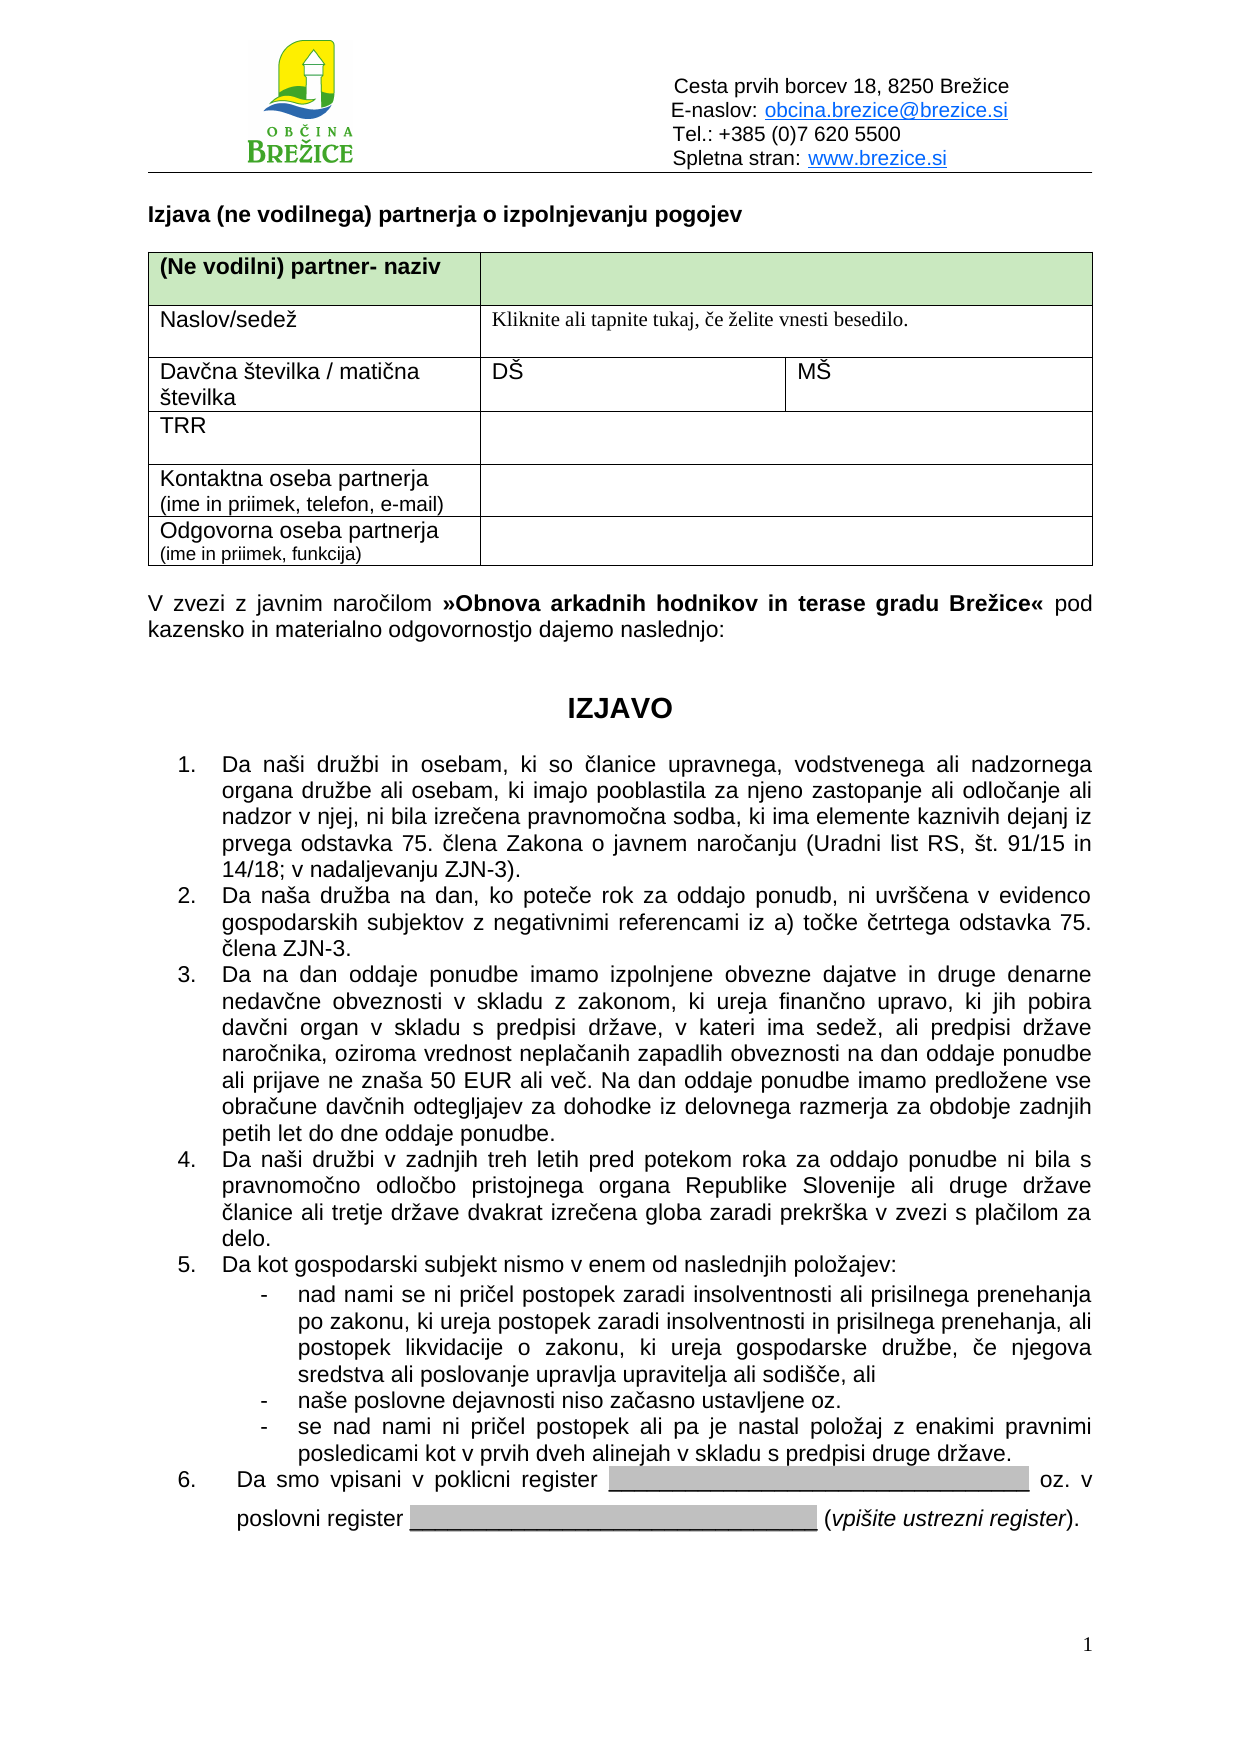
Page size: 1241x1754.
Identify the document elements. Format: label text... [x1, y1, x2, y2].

table_header [481, 253, 1092, 305]
text Izjava (ne vodilnega) partnerja o izpolnjevanju pogojev [148, 201, 1092, 228]
list naše poslovne dejavnosti niso začasno ustavljene oz. [260, 1387, 1092, 1413]
list Da naši družbi in osebam, ki so članice upravnega, vodstvenega ali nadzornega organa družbe ali osebam, ki imajo pooblastila za njeno zastopanje ali odločanje ali nadzor v njej, ni bila izrečena pravnomočna sodba, ki ima elemente kaznivih dejanj iz prvega odstavka 75. člena Zakona o javnem naročanju (Uradni list RS, št. 91/15 in 14/18; v nadaljevanju ZJN-3). [177, 751, 1092, 882]
list Da kot gospodarski subjekt nismo v enem od naslednjih položajev: [177, 1251, 1092, 1278]
table_cell Davčna številka / matična številka [149, 358, 480, 411]
table_header (Ne vodilni) partner- naziv [149, 253, 480, 305]
table_cell MŠ [786, 358, 1092, 411]
table_cell [481, 412, 1092, 464]
list se nad nami ni pričel postopek ali pa je nastal položaj z enakimi pravnimi posledicami kot v prvih dveh alinejah v skladu s predpisi druge države. [260, 1413, 1092, 1466]
list nad nami se ni pričel postopek zaradi insolventnosti ali prisilnega prenehanja po zakonu, ki ureja postopek zaradi insolventnosti in prisilnega prenehanja, ali postopek likvidacije o zakonu, ki ureja gospodarske družbe, če njegova sredstva ali poslovanje upravlja upravitelja ali sodišče, ali [260, 1281, 1092, 1387]
table_cell [481, 465, 1092, 516]
table_cell [481, 306, 1092, 357]
table_cell Naslov/sedež [149, 306, 480, 357]
table_cell DŠ [481, 358, 785, 411]
list Da smo vpisani v poklicni register _________________________________ oz. v poslovni register ________________________________ (vpišite ustrezni register). [177, 1466, 1092, 1532]
table_cell Kontaktna oseba partnerja (ime in priimek, telefon, e-mail) [149, 465, 480, 516]
table_cell Odgovorna oseba partnerja (ime in priimek, funkcija) [149, 517, 480, 565]
picture [247, 40, 353, 163]
text IZJAVO [148, 691, 1092, 724]
text V zvezi z javnim naročilom »Obnova arkadnih hodnikov in terase gradu Brežice« pod kazensko in materialno odgovornostjo dajemo naslednjo: [148, 590, 1092, 642]
table_cell TRR [149, 412, 480, 464]
list Da na dan oddaje ponudbe imamo izpolnjene obvezne dajatve in druge denarne nedavčne obveznosti v skladu z zakonom, ki ureja finančno upravo, ki jih pobira davčni organ v skladu s predpisi države, v kateri ima sedež, ali predpisi države naročnika, oziroma vrednost neplačanih zapadlih obveznosti na dan oddaje ponudbe ali prijave ne znaša 50 EUR ali več. Na dan oddaje ponudbe imamo predložene vse obračune davčnih odtegljajev za dohodke iz delovnega razmerja za obdobje zadnjih petih let do dne oddaje ponudbe. [177, 961, 1092, 1146]
list Da naša družba na dan, ko poteče rok za oddajo ponudb, ni uvrščena v evidenco gospodarskih subjektov z negativnimi referencami iz a) točke četrtega odstavka 75. člena ZJN-3. [177, 882, 1092, 961]
list Da naši družbi v zadnjih treh letih pred potekom roka za oddajo ponudbe ni bila s pravnomočno odločbo pristojnega organa Republike Slovenije ali druge države članice ali tretje države dvakrat izrečena globa zaradi prekrška v zvezi s plačilom za delo. [177, 1146, 1092, 1251]
table_cell [481, 517, 1092, 565]
